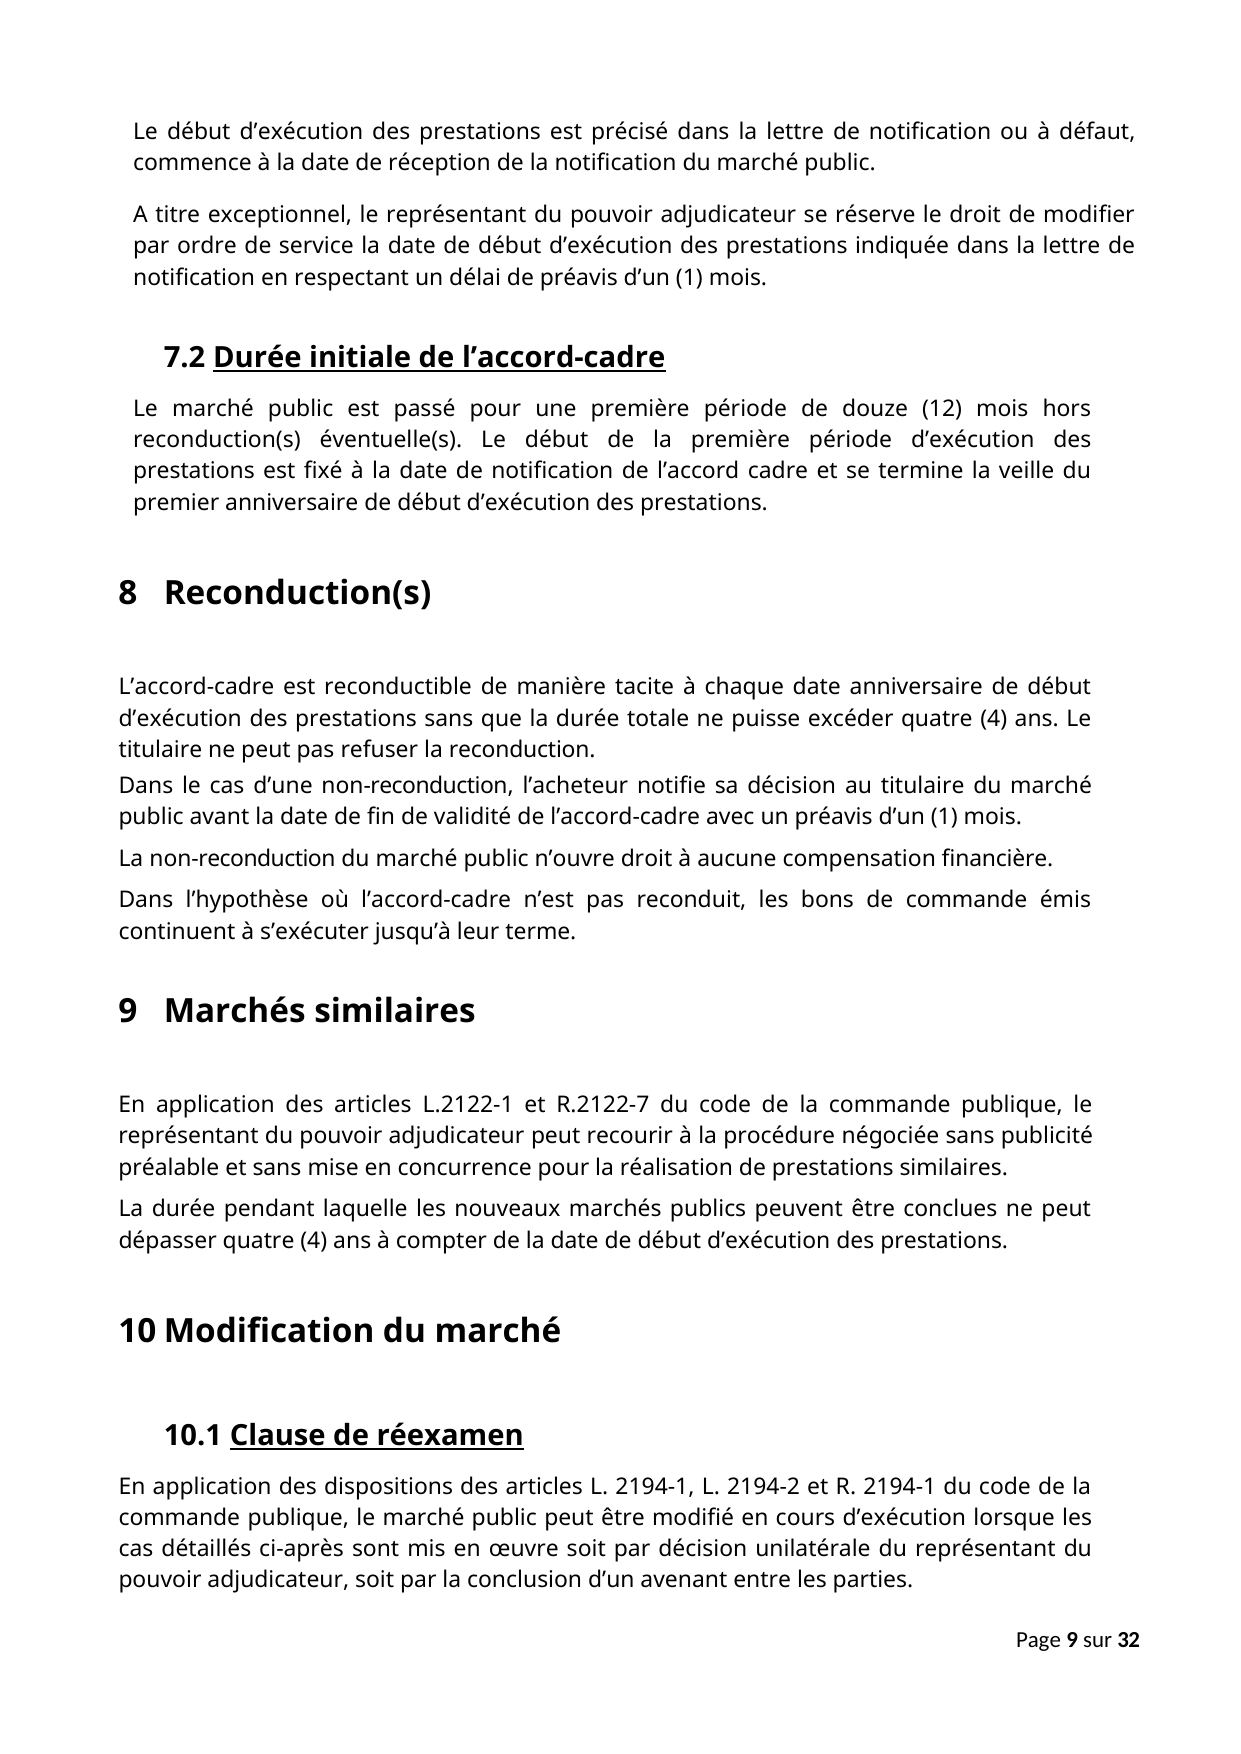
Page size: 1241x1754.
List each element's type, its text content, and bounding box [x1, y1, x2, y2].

text Dans l’hypothèse où l’accord-cadre n’est pas reconduit, les bons de commande émis continuent à s’exécuter jusqu’à leur terme. [118, 883, 1092, 946]
text En application des articles L.2122-1 et R.2122-7 du code de la commande publique, le représentant du pouvoir adjudicateur peut recourir à la procédure négociée sans publicité préalable et sans mise en concurrence pour la réalisation de prestations similaires. [118, 1088, 1093, 1182]
subtitle Marchés similaires [118, 987, 1137, 1032]
subtitle 10.1 Clause de réexamen [148, 1414, 1137, 1454]
subtitle Modification du marché [118, 1307, 1137, 1352]
text En application des dispositions des articles L. 2194-1, L. 2194-2 et R. 2194-1 du code de la commande publique, le marché public peut être modifié en cours d’exécution lorsque les cas détaillés ci-après sont mis en œuvre soit par décision unilatérale du représentant du pouvoir adjudicateur, soit par la conclusion d’un avenant entre les parties. [118, 1469, 1093, 1594]
text La durée pendant laquelle les nouveaux marchés publics peuvent être conclues ne peut dépasser quatre (4) ans à compter de la date de début d’exécution des prestations. [118, 1192, 1092, 1255]
text Le début d’exécution des prestations est précisé dans la lettre de notification ou à défaut, commence à la date de réception de la notification du marché public. [133, 114, 1137, 177]
text A titre exceptionnel, le représentant du pouvoir adjudicateur se réserve le droit de modifier par ordre de service la date de début d’exécution des prestations indiquée dans la lettre de notification en respectant un délai de préavis d’un (1) mois. [133, 198, 1137, 292]
text Dans le cas d’une non-reconduction, l’acheteur notifie sa décision au titulaire du marché public avant la date de fin de validité de l’accord-cadre avec un préavis d’un (1) mois. [118, 769, 1092, 831]
subtitle 7.2 Durée initiale de l’accord-cadre [148, 337, 1137, 376]
text La non-reconduction du marché public n’ouvre droit à aucune compensation financière. [118, 842, 1137, 873]
subtitle Reconduction(s) [118, 569, 1137, 614]
text Le marché public est passé pour une première période de douze (12) mois hors reconduction(s) éventuelle(s). Le début de la première période d’exécution des prestations est fixé à la date de notification de l’accord cadre et se termine la veille du premier anniversaire de début d’exécution des prestations. [133, 392, 1093, 517]
text L’accord-cadre est reconductible de manière tacite à chaque date anniversaire de début d’exécution des prestations sans que la durée totale ne puisse excéder quatre (4) ans. Le titulaire ne peut pas refuser la reconduction. [118, 670, 1093, 764]
